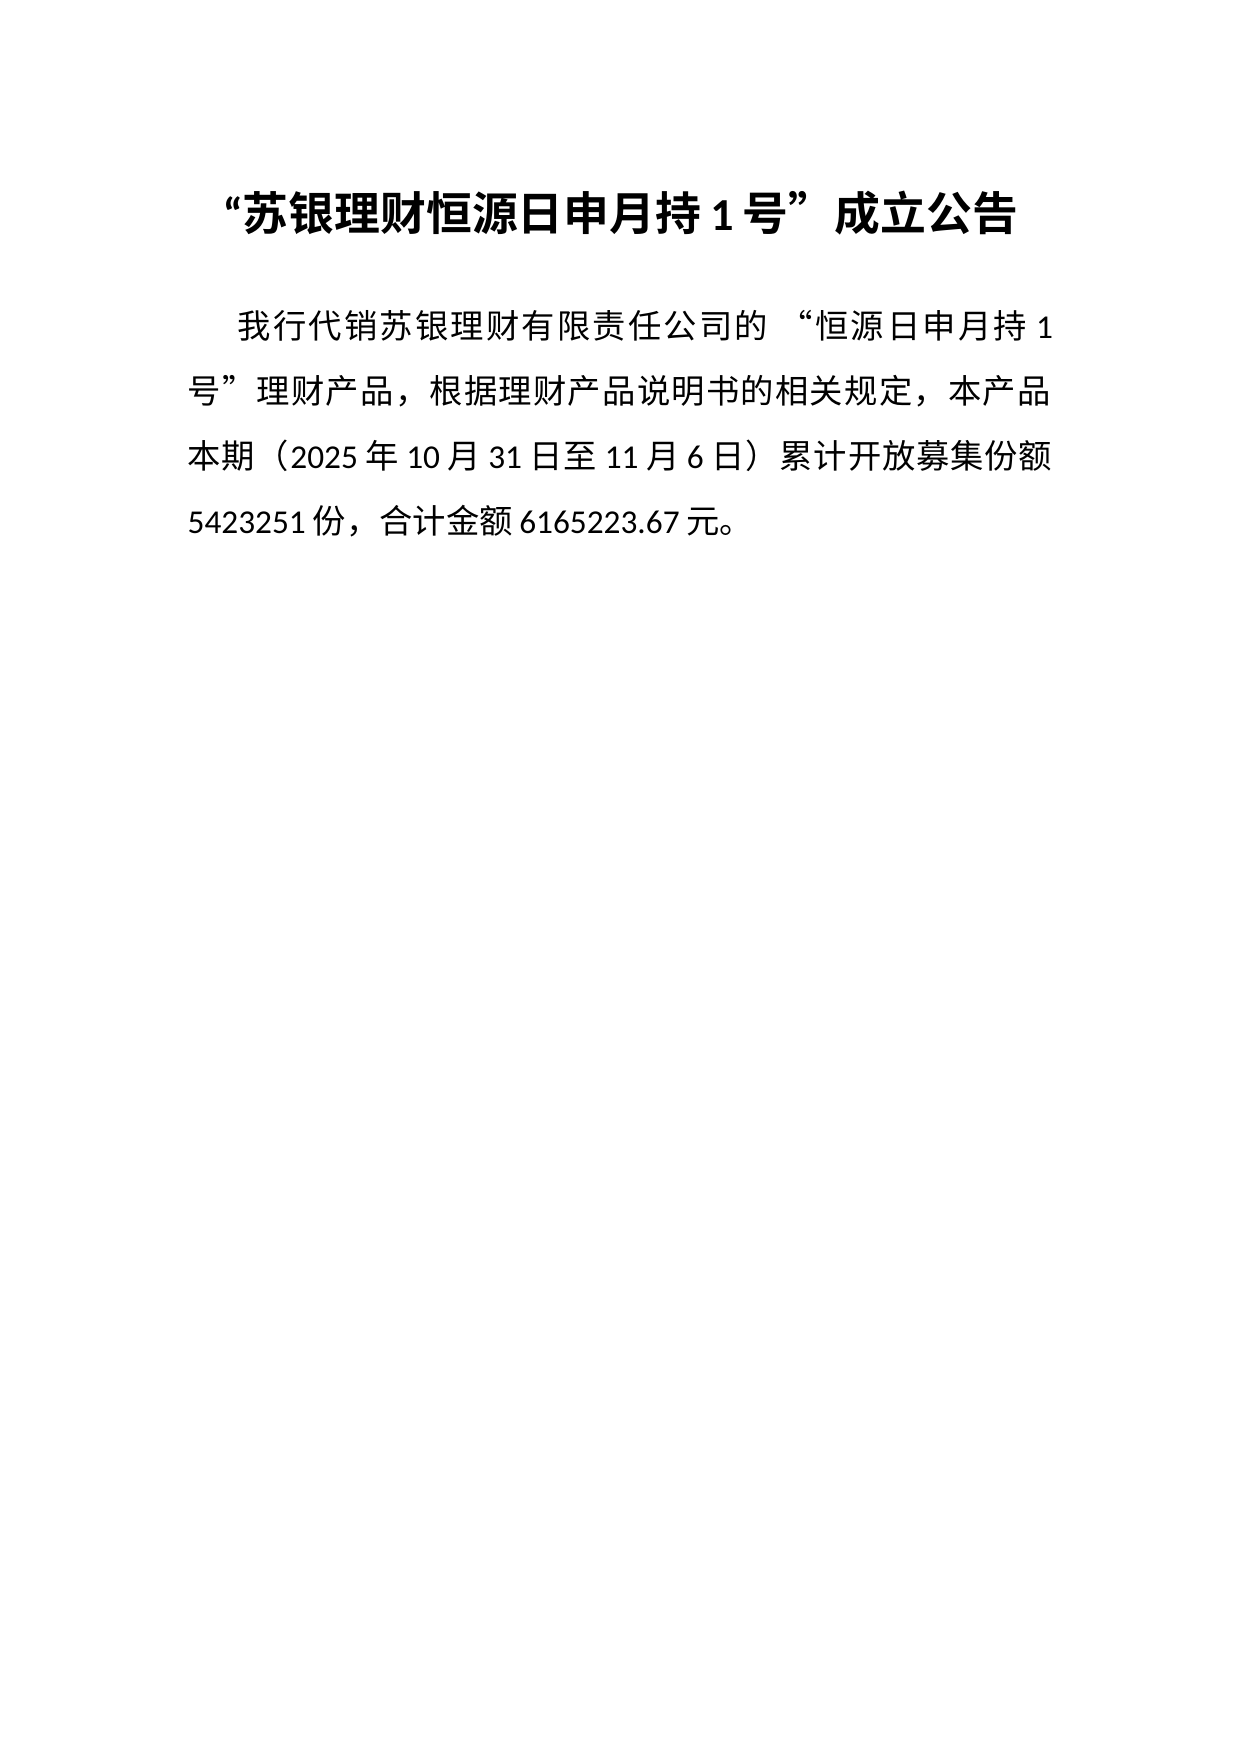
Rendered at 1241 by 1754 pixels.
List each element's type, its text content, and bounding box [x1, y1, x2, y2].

text “苏银理财恒源日申月持1号”成立公告 [187, 162, 1053, 259]
text 我行代销苏银理财有限责任公司的 “恒源日申月持1号”理财产品，根据理财产品说明书的相关规定，本产品本期（2025年10月31日至11月6日）累计开放募集份额5423251份，合计金额6165223.67元。 [187, 292, 1053, 552]
